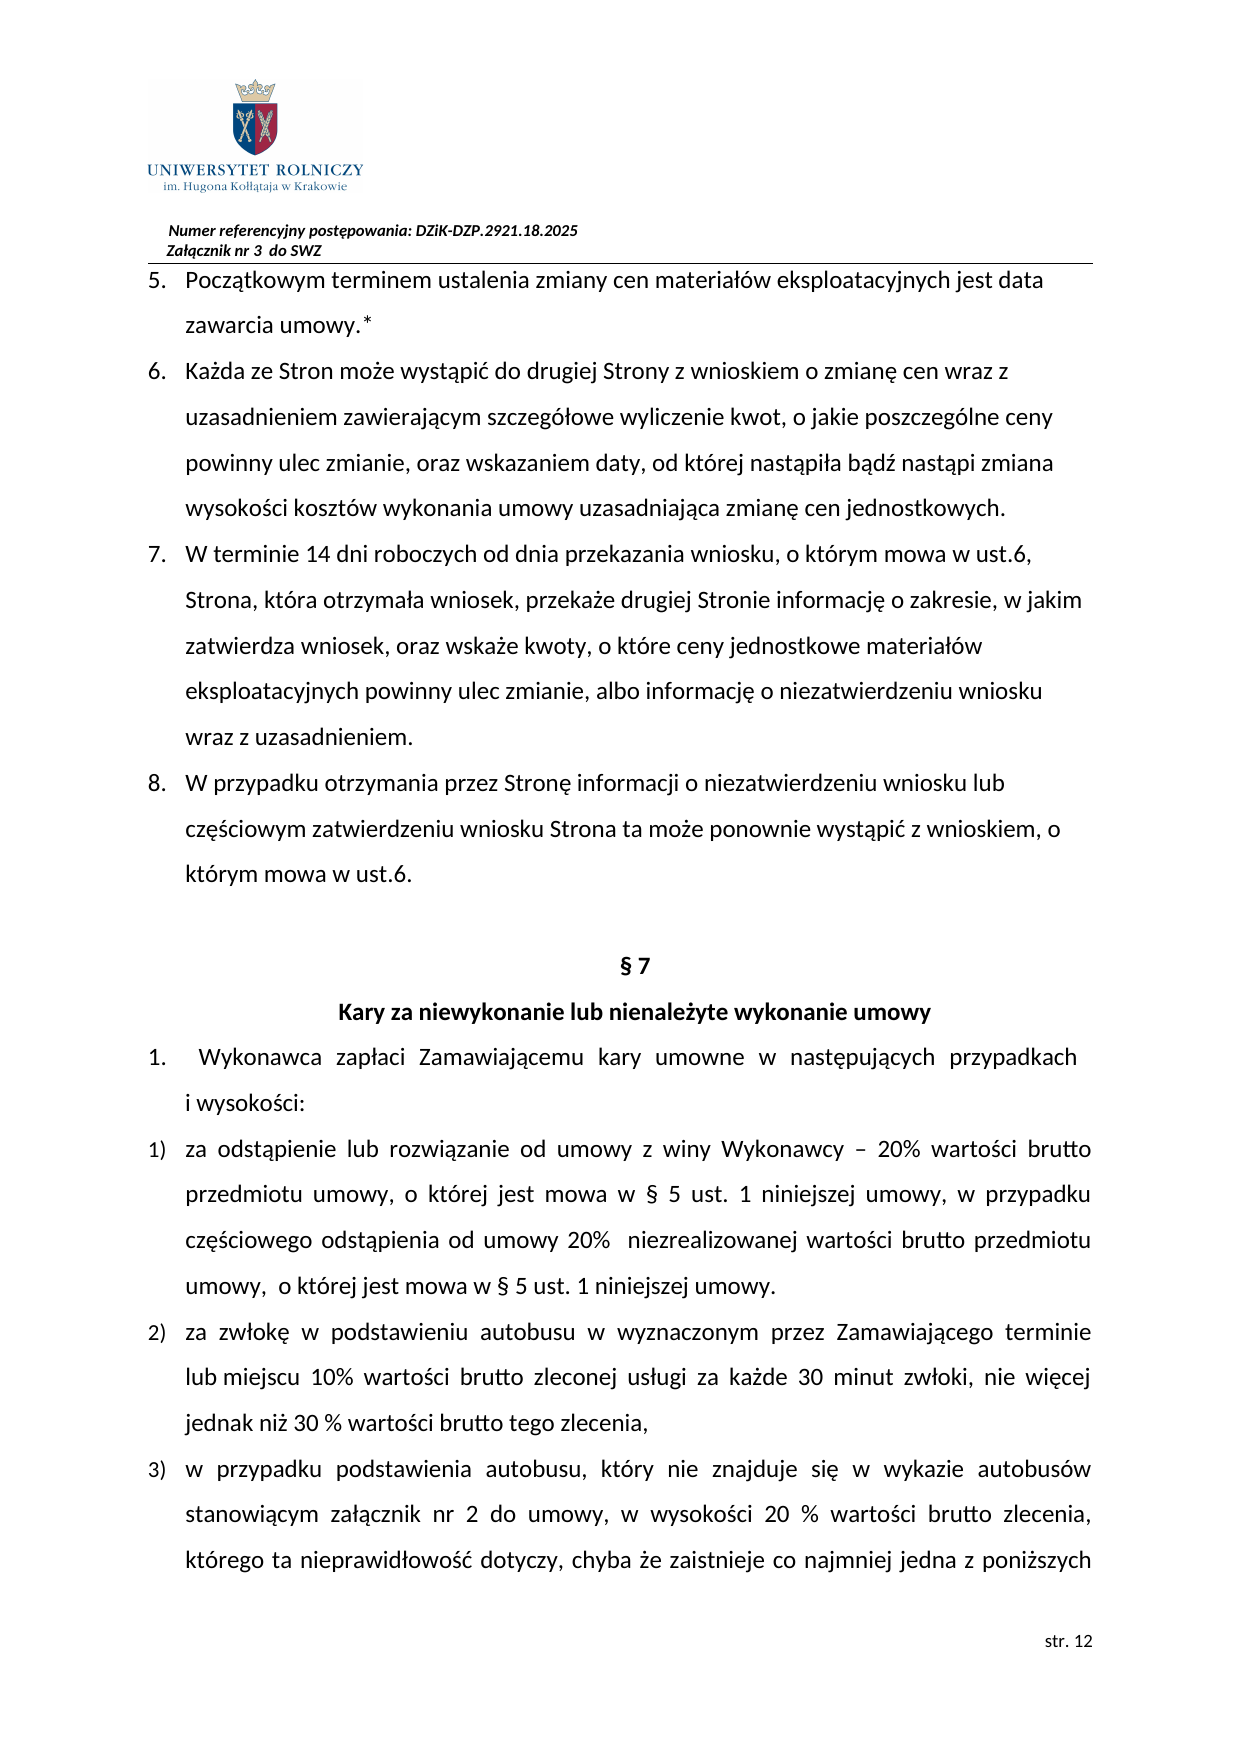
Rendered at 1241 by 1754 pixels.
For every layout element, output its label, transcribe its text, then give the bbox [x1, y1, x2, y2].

list W przypadku otrzymania przez Stronę informacji o niezatwierdzeniu wniosku lub częściowym zatwierdzeniu wniosku Strona ta może ponownie wystąpić z wnioskiem, o którym mowa w ust.6. [148, 767, 1093, 889]
list W terminie 14 dni roboczych od dnia przekazania wniosku, o którym mowa w ust.6, Strona, która otrzymała wniosek, przekaże drugiej Stronie informację o zakresie, w jakim zatwierdza wniosek, oraz wskaże kwoty, o które ceny jednostkowe materiałów eksploatacyjnych powinny ulec zmianie, albo informację o niezatwierdzeniu wniosku wraz z uzasadnieniem. [148, 538, 1093, 752]
list Wykonawca zapłaci Zamawiającemu kary umowne w następujących przypadkach i wysokości: [148, 1041, 1093, 1118]
text Kary za niewykonanie lub nienależyte wykonanie umowy [177, 996, 1093, 1026]
picture [147, 79, 364, 193]
list Początkowym terminem ustalenia zmiany cen materiałów eksploatacyjnych jest data zawarcia umowy.* [148, 264, 1093, 340]
list Każda ze Stron może wystąpić do drugiej Strony z wnioskiem o zmianę cen wraz z uzasadnieniem zawierającym szczegółowe wyliczenie kwot, o jakie poszczególne ceny powinny ulec zmianie, oraz wskazaniem daty, od której nastąpiła bądź nastąpi zmiana wysokości kosztów wykonania umowy uzasadniająca zmianę cen jednostkowych. [148, 355, 1093, 523]
text § 7 [177, 950, 1093, 980]
list za zwłokę w podstawieniu autobusu w wyznaczonym przez Zamawiającego terminie lub miejscu 10% wartości brutto zleconej usługi za każde 30 minut zwłoki, nie więcej jednak niż 30 % wartości brutto tego zlecenia, [148, 1316, 1093, 1438]
list za odstąpienie lub rozwiązanie od umowy z winy Wykonawcy – 20% wartości brutto przedmiotu umowy, o której jest mowa w § 5 ust. 1 niniejszej umowy, w przypadku częściowego odstąpienia od umowy 20% niezrealizowanej wartości brutto przedmiotu umowy, o której jest mowa w § 5 ust. 1 niniejszej umowy. [148, 1133, 1093, 1301]
